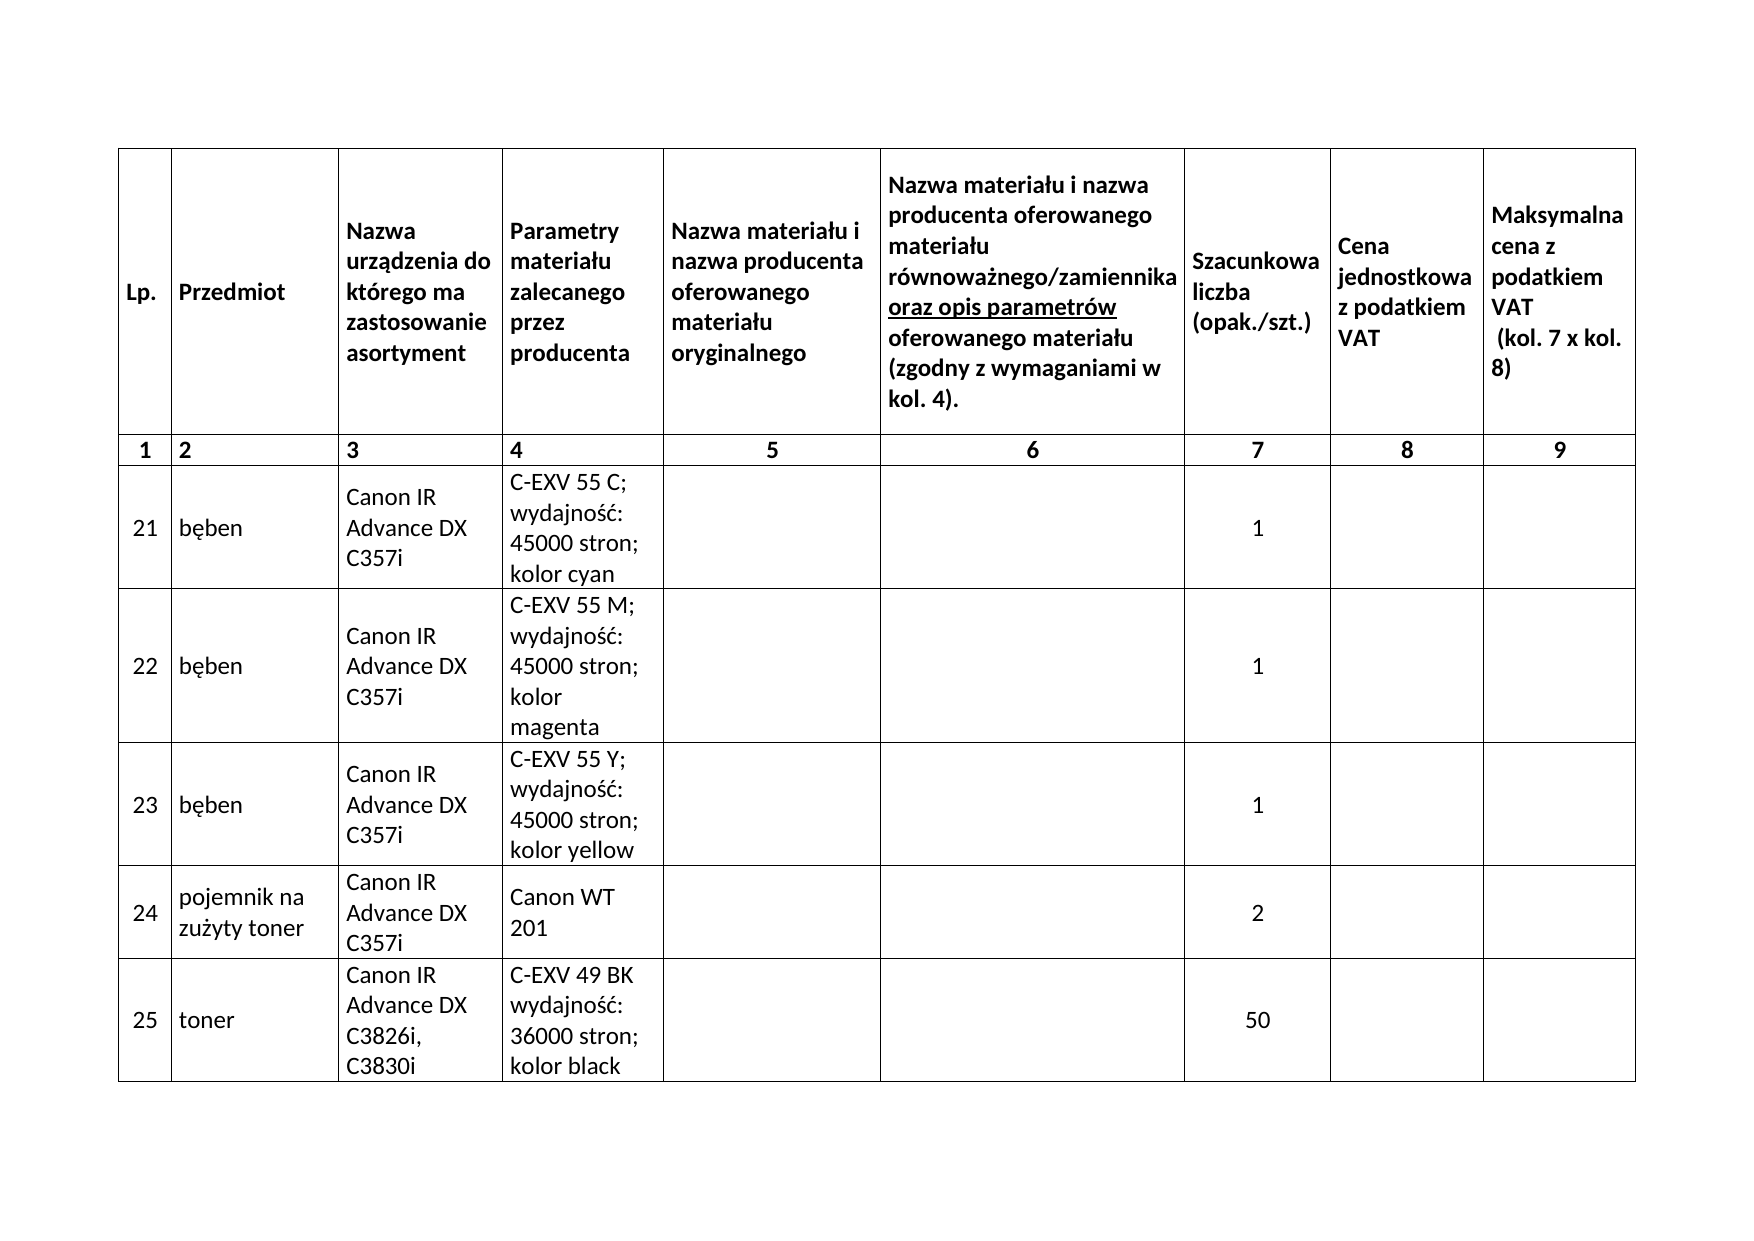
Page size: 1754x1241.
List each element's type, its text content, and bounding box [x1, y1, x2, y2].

table_cell [1331, 589, 1483, 742]
table_cell 4 [503, 435, 663, 465]
table_cell C-EXV 55 Y; wydajność: 45000 stron; kolor yellow [503, 743, 663, 865]
table_cell [881, 466, 1184, 588]
table_cell 3 [339, 435, 502, 465]
table_header Maksymalna cena z podatkiem VAT (kol. 7 x kol. 8) [1484, 149, 1635, 434]
table_cell Canon IR Advance DX C3826i, C3830i [339, 959, 502, 1081]
table_cell 22 [119, 589, 171, 742]
table_cell 25 [119, 959, 171, 1081]
table_cell 6 [881, 435, 1184, 465]
table_cell 5 [664, 435, 880, 465]
table_cell Canon IR Advance DX C357i [339, 743, 502, 865]
table_header Szacunkowa liczba (opak./szt.) [1185, 149, 1330, 434]
table_cell [1331, 959, 1483, 1081]
table_cell [1484, 589, 1635, 742]
table_header Parametry materiału zalecanego przez producenta [503, 149, 663, 434]
table_cell [1484, 959, 1635, 1081]
table_cell 1 [1185, 589, 1330, 742]
table_cell 2 [1185, 866, 1330, 958]
table_cell 9 [1484, 435, 1635, 465]
table_cell bęben [172, 466, 338, 588]
table_cell 23 [119, 743, 171, 865]
table_cell C-EXV 49 BK wydajność: 36000 stron; kolor black [503, 959, 663, 1081]
table_cell pojemnik na zużyty toner [172, 866, 338, 958]
table_cell bęben [172, 589, 338, 742]
table_header Przedmiot [172, 149, 338, 434]
table_cell Canon IR Advance DX C357i [339, 466, 502, 588]
table_header Nazwa materiału i nazwa producenta oferowanego materiału oryginalnego [664, 149, 880, 434]
table_cell 21 [119, 466, 171, 588]
table_cell [1331, 466, 1483, 588]
table_cell 1 [119, 435, 171, 465]
table_cell [1331, 866, 1483, 958]
table_cell [1484, 743, 1635, 865]
table_cell 1 [1185, 743, 1330, 865]
table_cell Canon IR Advance DX C357i [339, 866, 502, 958]
table_cell toner [172, 959, 338, 1081]
table_cell [664, 466, 880, 588]
table_cell [664, 866, 880, 958]
table_cell C-EXV 55 C; wydajność: 45000 stron; kolor cyan [503, 466, 663, 588]
table_cell 8 [1331, 435, 1483, 465]
table_cell [1484, 866, 1635, 958]
table_cell 1 [1185, 466, 1330, 588]
table_cell [1331, 743, 1483, 865]
table_header Nazwa materiału i nazwa producenta oferowanego materiału równoważnego/zamiennika oraz opis parametrów oferowanego materiału (zgodny z wymaganiami w kol. 4). [881, 149, 1184, 434]
table_cell [664, 959, 880, 1081]
table_header Cena jednostkowa z podatkiem VAT [1331, 149, 1483, 434]
table_cell bęben [172, 743, 338, 865]
table_cell [664, 589, 880, 742]
table_cell C-EXV 55 M; wydajność: 45000 stron; kolor magenta [503, 589, 663, 742]
table_header Nazwa urządzenia do którego ma zastosowanie asortyment [339, 149, 502, 434]
table_cell 24 [119, 866, 171, 958]
table_cell 7 [1185, 435, 1330, 465]
table_cell [1484, 466, 1635, 588]
table_cell Canon WT 201 [503, 866, 663, 958]
table_cell [881, 866, 1184, 958]
table_header Lp. [119, 149, 171, 434]
table_cell [881, 589, 1184, 742]
table_cell [881, 959, 1184, 1081]
table_cell [664, 743, 880, 865]
table_cell Canon IR Advance DX C357i [339, 589, 502, 742]
table_cell 2 [172, 435, 338, 465]
table_cell [881, 743, 1184, 865]
table_cell 50 [1185, 959, 1330, 1081]
